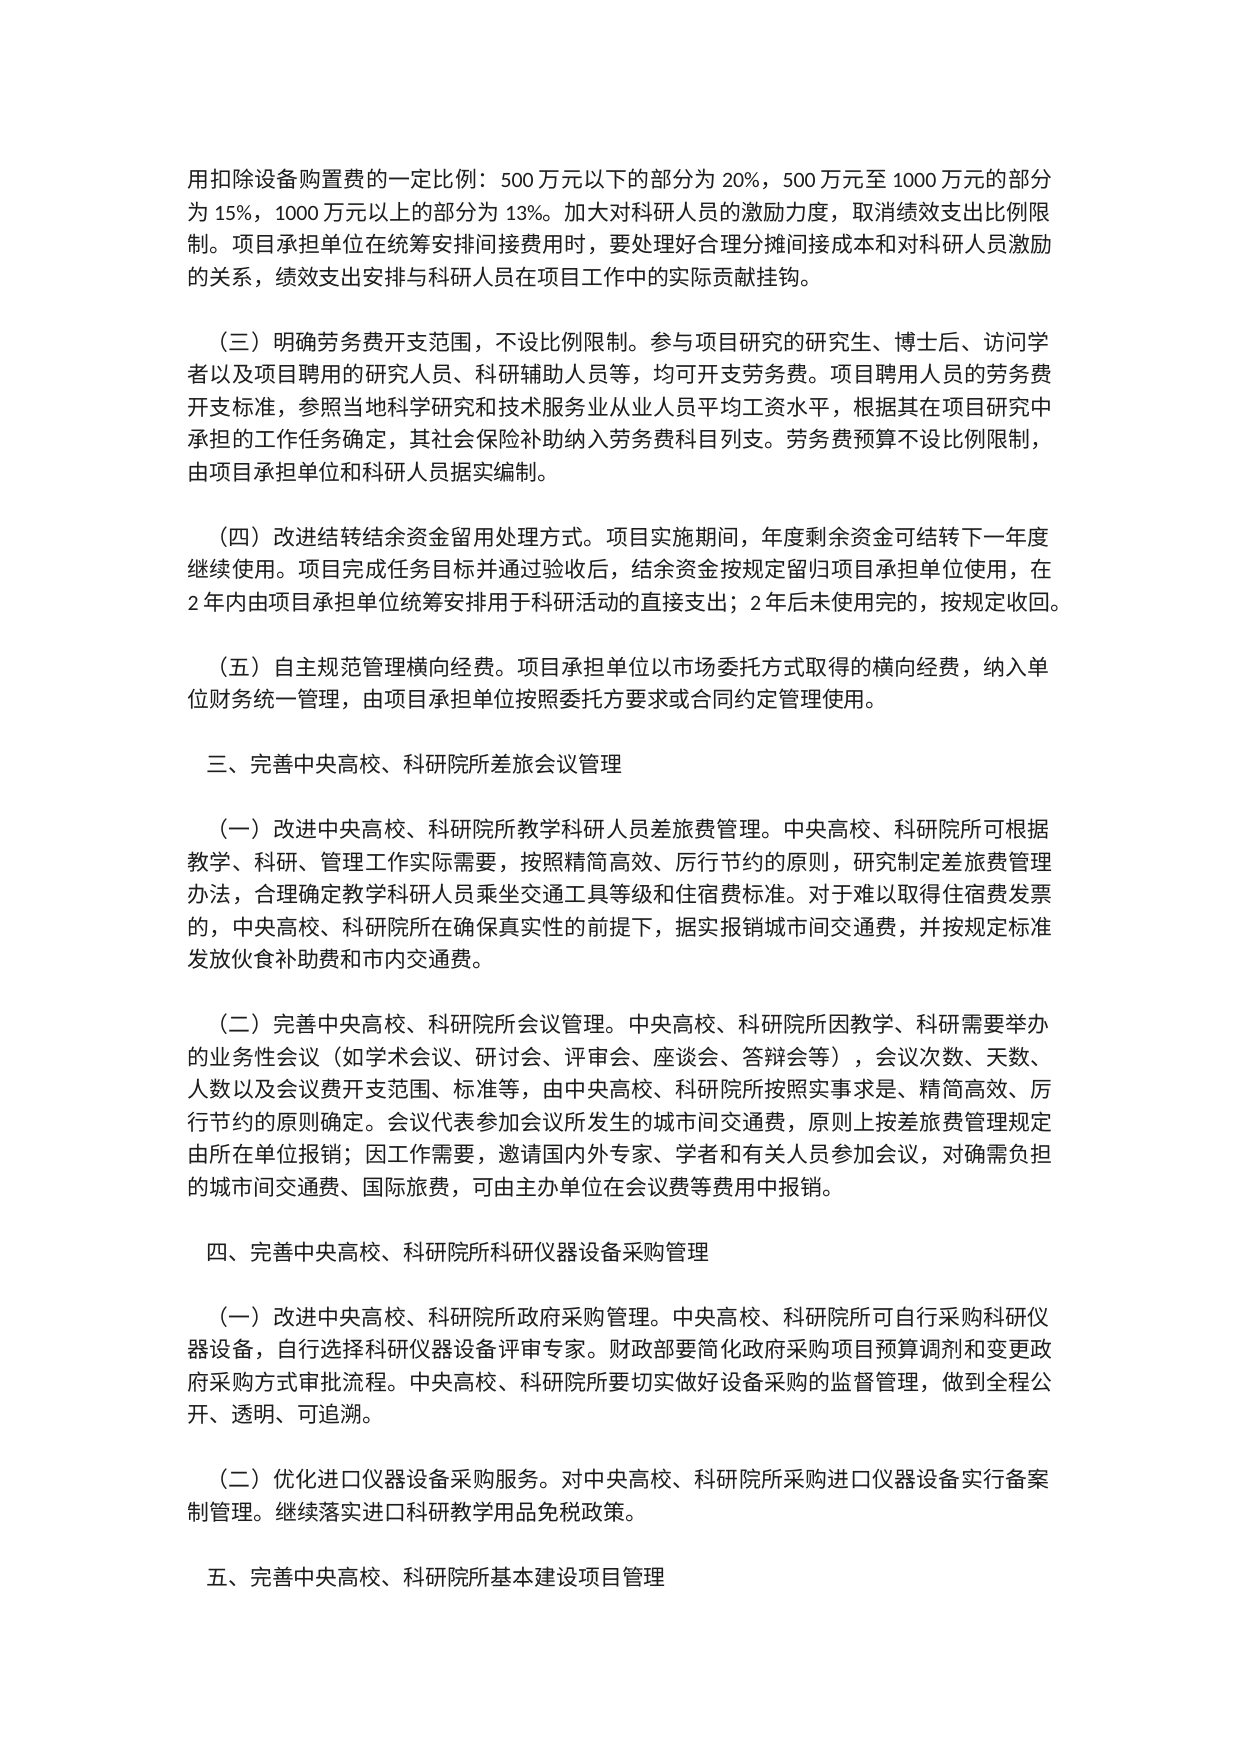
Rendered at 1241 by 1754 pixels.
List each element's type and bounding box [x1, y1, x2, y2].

text [187, 162, 1053, 1592]
